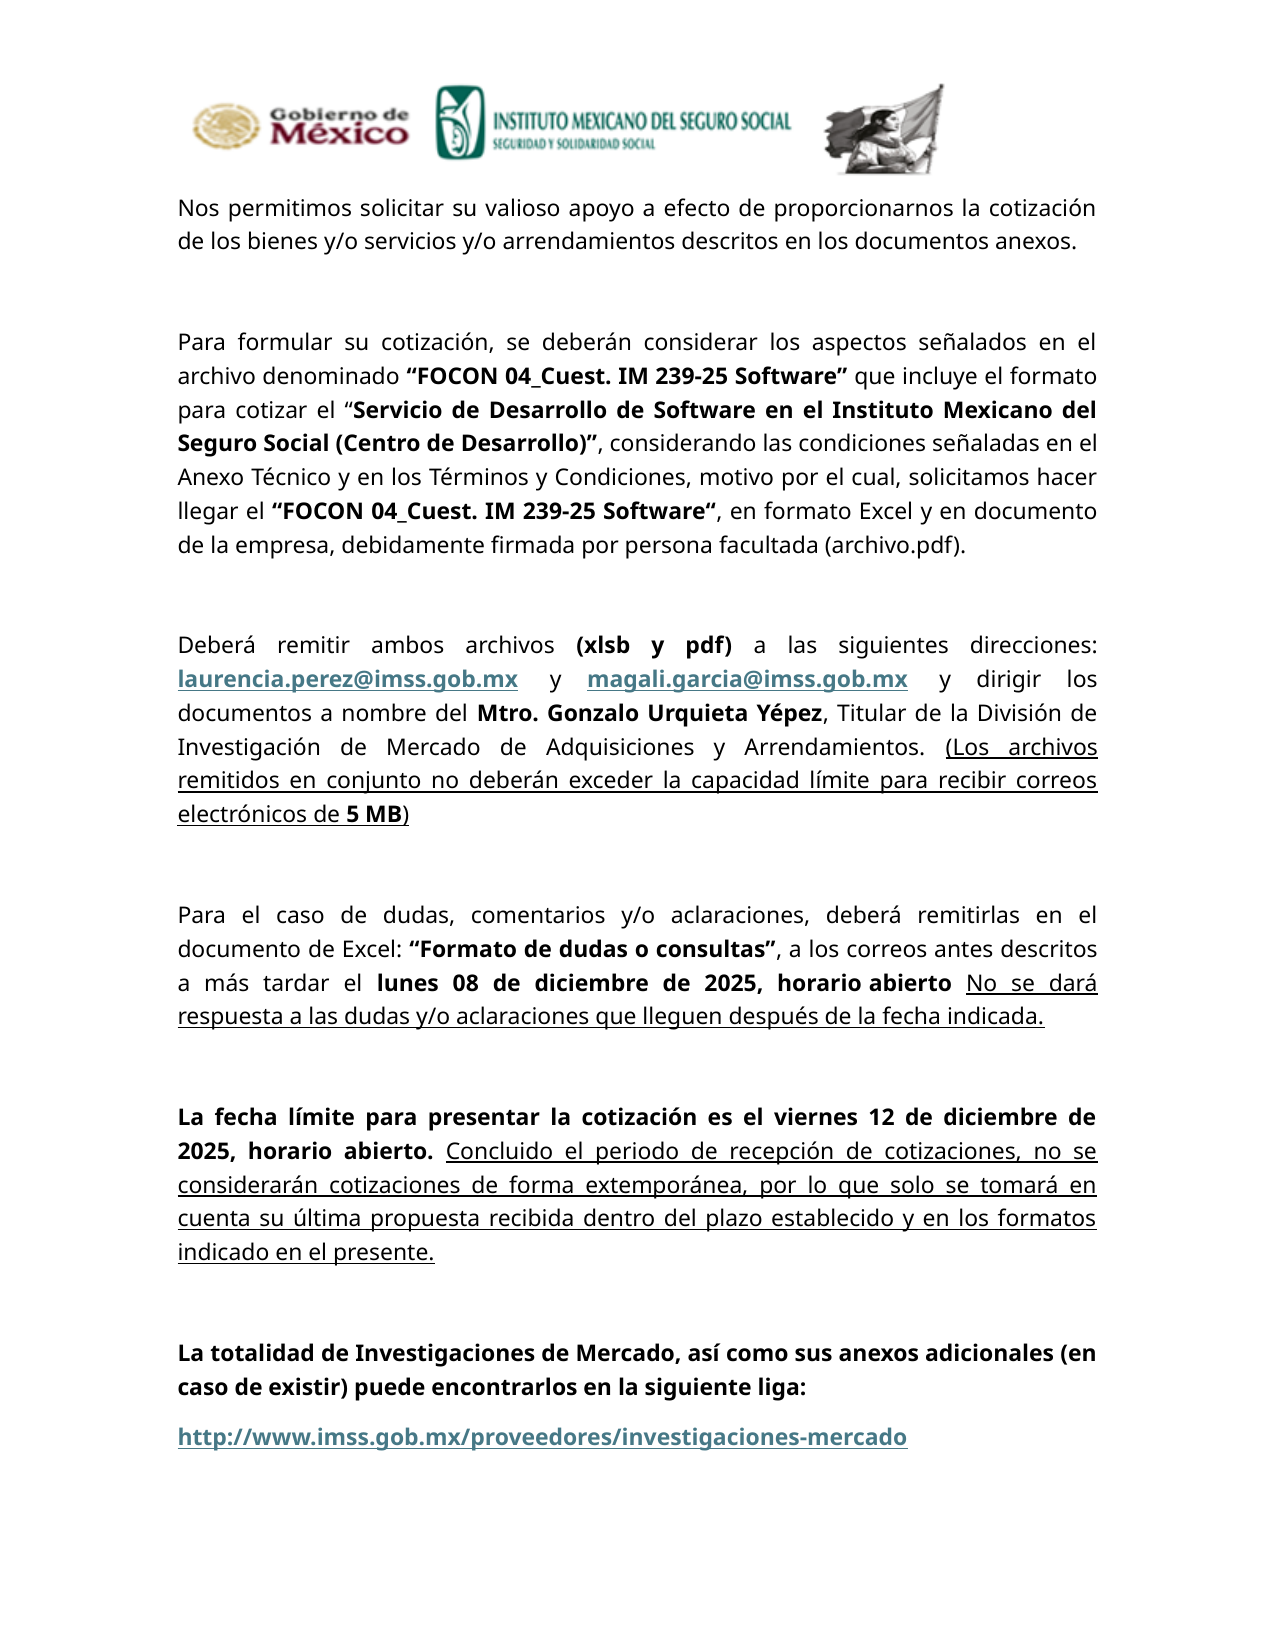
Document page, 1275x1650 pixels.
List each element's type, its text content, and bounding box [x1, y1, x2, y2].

text La totalidad de Investigaciones de Mercado, así como sus anexos adicionales (en caso de existir) puede encontrarlos en la siguiente liga: [177, 1337, 1098, 1402]
text Para el caso de dudas, comentarios y/o aclaraciones, deberá remitirlas en el documento de Excel: “Formato de dudas o consultas”, a los correos antes descritos a más tardar el lunes 08 de diciembre de 2025, horario abierto No se dará respuesta a las dudas y/o aclaraciones que lleguen después de la fecha indicada. [177, 899, 1098, 1031]
text Nos permitimos solicitar su valioso apoyo a efecto de proporcionarnos la cotización de los bienes y/o servicios y/o arrendamientos descritos en los documentos anexos. [177, 191, 1098, 256]
text Deberá remitir ambos archivos (xlsb y pdf) a las siguientes direcciones: laurencia.perez@imss.gob.mx y magali.garcia@imss.gob.mx y dirigir los documentos a nombre del Mtro. Gonzalo Urquieta Yépez, Titular de la División de Investigación de Mercado de Adquisiciones y Arrendamientos. (Los archivos remitidos en conjunto no deberán exceder la capacidad límite para recibir correos electrónicos de 5 MB) [177, 629, 1098, 791]
text Deberá remitir ambos archivos (xlsb y pdf) a las siguientes direcciones: laurencia.perez@imss.gob.mx y magali.garcia@imss.gob.mx y dirigir los documentos a nombre del Mtro. Gonzalo Urquieta Yépez, Titular de la División de Investigación de Mercado de Adquisiciones y Arrendamientos. (Los archivos remitidos en conjunto no deberán exceder la capacidad límite para recibir correos electrónicos de 5 MB) [177, 792, 1098, 829]
text La fecha límite para presentar la cotización es el viernes 12 de diciembre de 2025, horario abierto. Concluido el periodo de recepción de cotizaciones, no se considerarán cotizaciones de forma extemporánea, por lo que solo se tomará en cuenta su última propuesta recibida dentro del plazo establecido y en los formatos indicado en el presente. [177, 1101, 1098, 1267]
text http://www.imss.gob.mx/proveedores/investigaciones-mercado [177, 1421, 1098, 1452]
text Para formular su cotización, se deberán considerar los aspectos señalados en el archivo denominado “FOCON 04_Cuest. IM 239-25 Software” que incluye el formato para cotizar el “Servicio de Desarrollo de Software en el Instituto Mexicano del Seguro Social (Centro de Desarrollo)”, considerando las condiciones señaladas en el Anexo Técnico y en los Términos y Condiciones, motivo por el cual, solicitamos hacer llegar el “FOCON 04_Cuest. IM 239-25 Software“, en formato Excel y en documento de la empresa, debidamente firmada por persona facultada (archivo.pdf). [177, 326, 1098, 560]
picture [177, 73, 959, 185]
